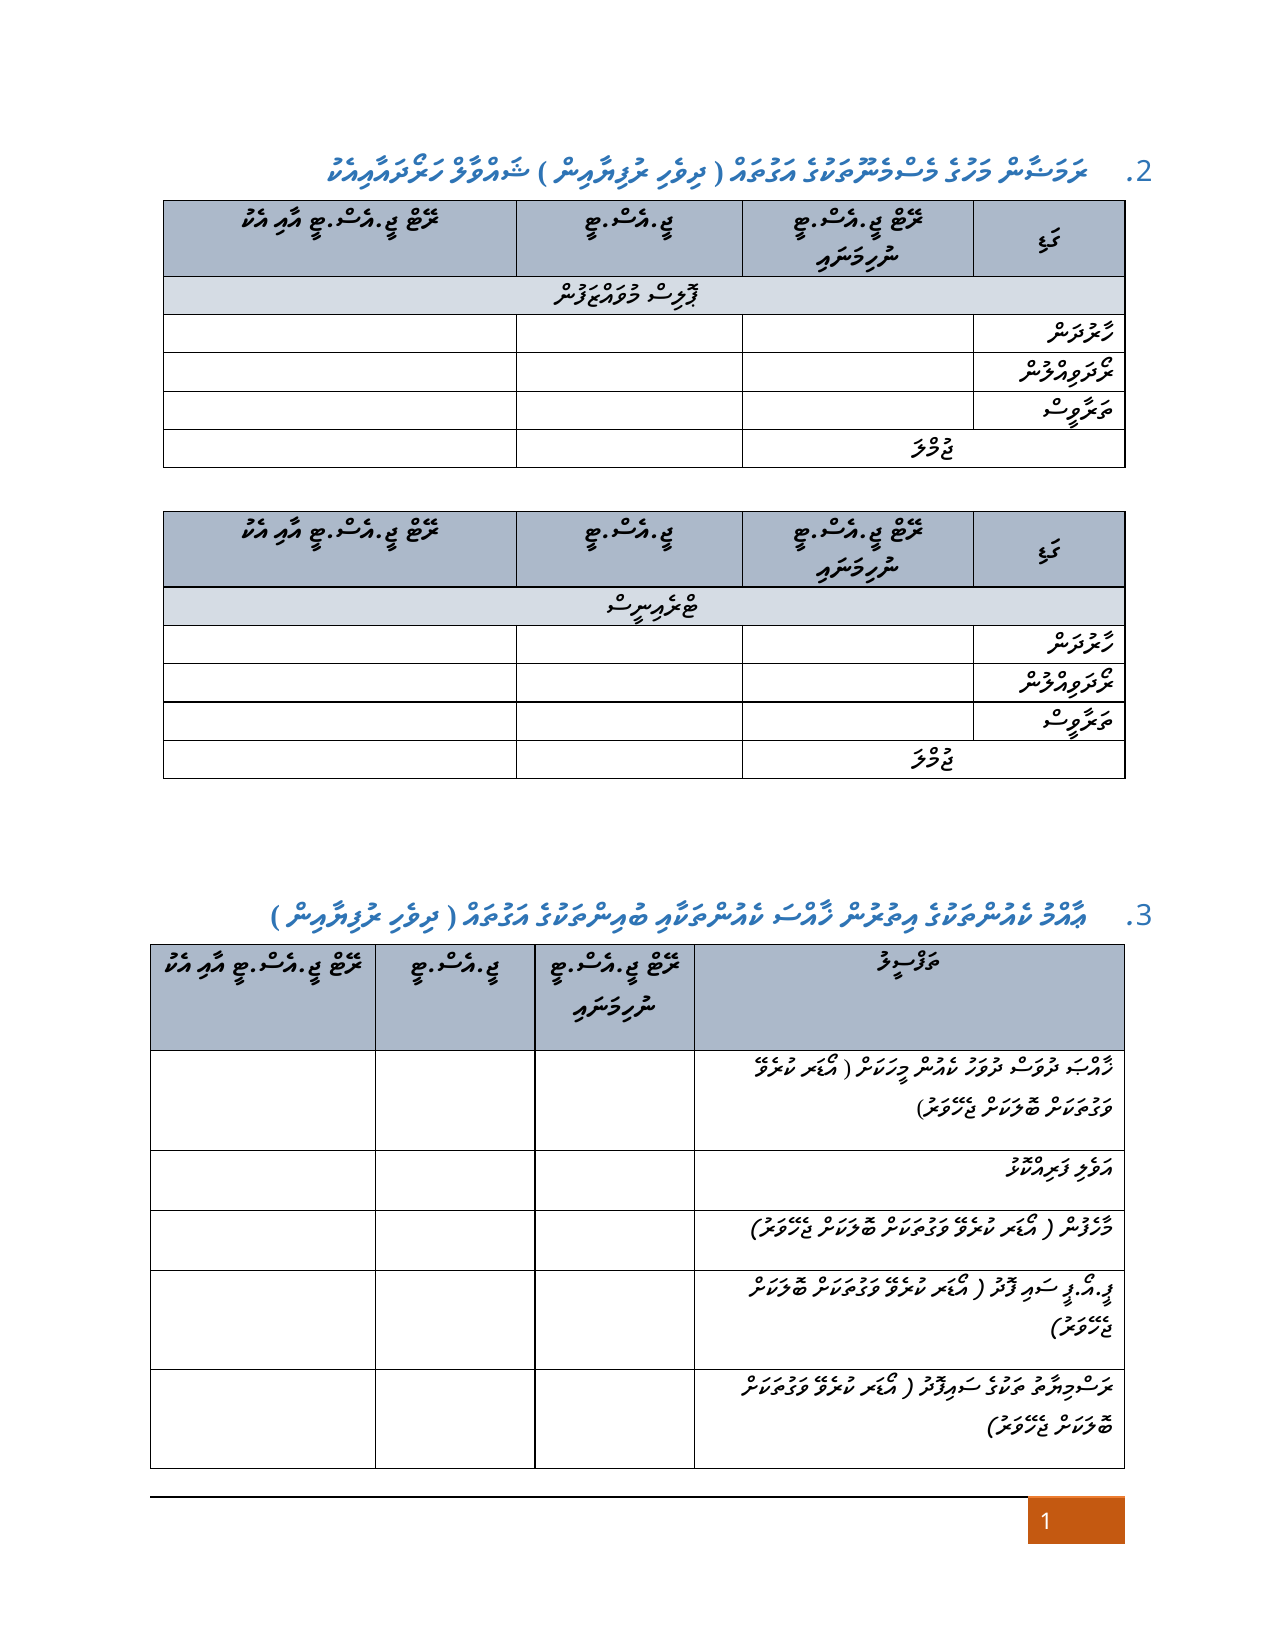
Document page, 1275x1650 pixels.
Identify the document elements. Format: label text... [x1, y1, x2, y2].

table_header ޖީ.އެސް.ޓީ [376, 945, 534, 1050]
table_cell ރޯދަވިއްލުން [974, 353, 1124, 391]
table_cell ޓްރެއިނީސް [164, 588, 1124, 625]
table_cell [743, 392, 973, 429]
table_cell ތަރާވީސް [974, 703, 1124, 740]
table_cell [517, 741, 742, 778]
table_cell [164, 626, 516, 663]
table_cell [376, 1271, 534, 1369]
table_header ގަޑި [974, 512, 1124, 586]
table_cell [743, 626, 973, 663]
table_cell [151, 1370, 375, 1468]
table_cell [164, 430, 516, 467]
table_cell [536, 1271, 694, 1369]
table_cell [517, 664, 742, 701]
table_cell [164, 703, 516, 740]
table_cell [517, 315, 742, 352]
table_header ރޭޓް ޖީ.އެސް.ޓީ އާއި އެކު [164, 201, 516, 276]
table_cell [376, 1051, 534, 1149]
table_header ރޭޓް ޖީ.އެސް.ޓީ ނުހިމަނައި [536, 945, 694, 1050]
table_header ޖީ.އެސް.ޓީ [517, 201, 742, 276]
list ޢާއްމު ކެއުންތަކުގެ އިތުރުން ޚާއްސަ ކެއުންތަކާއި ބުއިންތަކުގެ އަގުތައް ( ދިވެހި ރުފިޔާއިން ) [150, 894, 1125, 938]
table_cell ޖުމްލަ [743, 430, 1124, 467]
table_cell [743, 353, 973, 391]
table_cell [151, 1271, 375, 1369]
table_cell [376, 1211, 534, 1269]
table_header ރޭޓް ޖީ.އެސް.ޓީ ނުހިމަނައި [743, 512, 973, 586]
table_cell [536, 1370, 694, 1468]
table_cell [536, 1211, 694, 1269]
table_cell [376, 1370, 534, 1468]
table_cell [164, 392, 516, 429]
table_cell [517, 703, 742, 740]
table_cell ހާރުދަން [974, 626, 1124, 663]
table_cell [743, 703, 973, 740]
table_cell ރޯދަވިއްލުން [974, 664, 1124, 701]
table_cell [151, 1151, 375, 1209]
table_cell [151, 1211, 375, 1269]
table_header ޖީ.އެސް.ޓީ [517, 512, 742, 586]
table_header ތަފްސީލު [695, 945, 1124, 1050]
table_cell ހާރުދަން [974, 315, 1124, 352]
table_cell [164, 315, 516, 352]
table_cell ޖުމްލަ [743, 741, 1124, 778]
table_header ރޭޓް ޖީ.އެސް.ޓީ އާއި އެކު [151, 945, 375, 1050]
table_cell ޚާއްޞަ ދުވަސް ދުވަހު ކެއުން މީހަކަށް ( އޯޑަރ ކުރެވޭ ވަގުތަކަށް ބޮލަކަށް ޖެހޭވަރު) [695, 1051, 1124, 1149]
table_cell [164, 664, 516, 701]
table_header ރޭޓް ޖީ.އެސް.ޓީ ނުހިމަނައި [743, 201, 973, 276]
table_cell [536, 1151, 694, 1209]
table_cell [164, 741, 516, 778]
table_cell [743, 664, 973, 701]
list ރަމަޟާން މަހުގެ މެސްމެނޫތަކުގެ އަގުތައް ( ދިވެހި ރުފިޔާއިން ) ޝައްވާލް ހަރޯދައާއިއެކު [150, 150, 1125, 193]
table_cell [376, 1151, 534, 1209]
table_cell [164, 353, 516, 391]
table_header ރޭޓް ޖީ.އެސް.ޓީ އާއި އެކު [164, 512, 516, 586]
table_cell [536, 1051, 694, 1149]
table_cell [743, 315, 973, 352]
table_cell [517, 430, 742, 467]
table_cell އަވެލި ފަރިއްކޮޅު [695, 1151, 1124, 1209]
table_cell [517, 626, 742, 663]
table_cell ޕީ.އޯ.ޕީ ސައި ފޮދު ( އޯޑަރ ކުރެވޭ ވަގުތަކަށް ބޮލަކަށް ޖެހޭވަރު) [695, 1271, 1124, 1369]
table_cell [517, 353, 742, 391]
table_cell މާހެފުން ( އޯޑަރ ކުރެވޭ ވަގުތަކަށް ބޮލަކަށް ޖެހޭވަރު) [695, 1211, 1124, 1269]
table_cell [151, 1051, 375, 1149]
table_cell ތަރާވީސް [974, 392, 1124, 429]
table_cell [517, 392, 742, 429]
table_cell ޕޮލިސް މުވައްޒަފުން [164, 277, 1124, 314]
table_cell ރަސްމިޔާތު ތަކުގެ ސައިފޮދު ( އޯޑަރ ކުރެވޭ ވަގުތަކަށް ބޮލަކަށް ޖެހޭވަރު) [695, 1370, 1124, 1468]
table_header ގަޑި [974, 201, 1124, 276]
